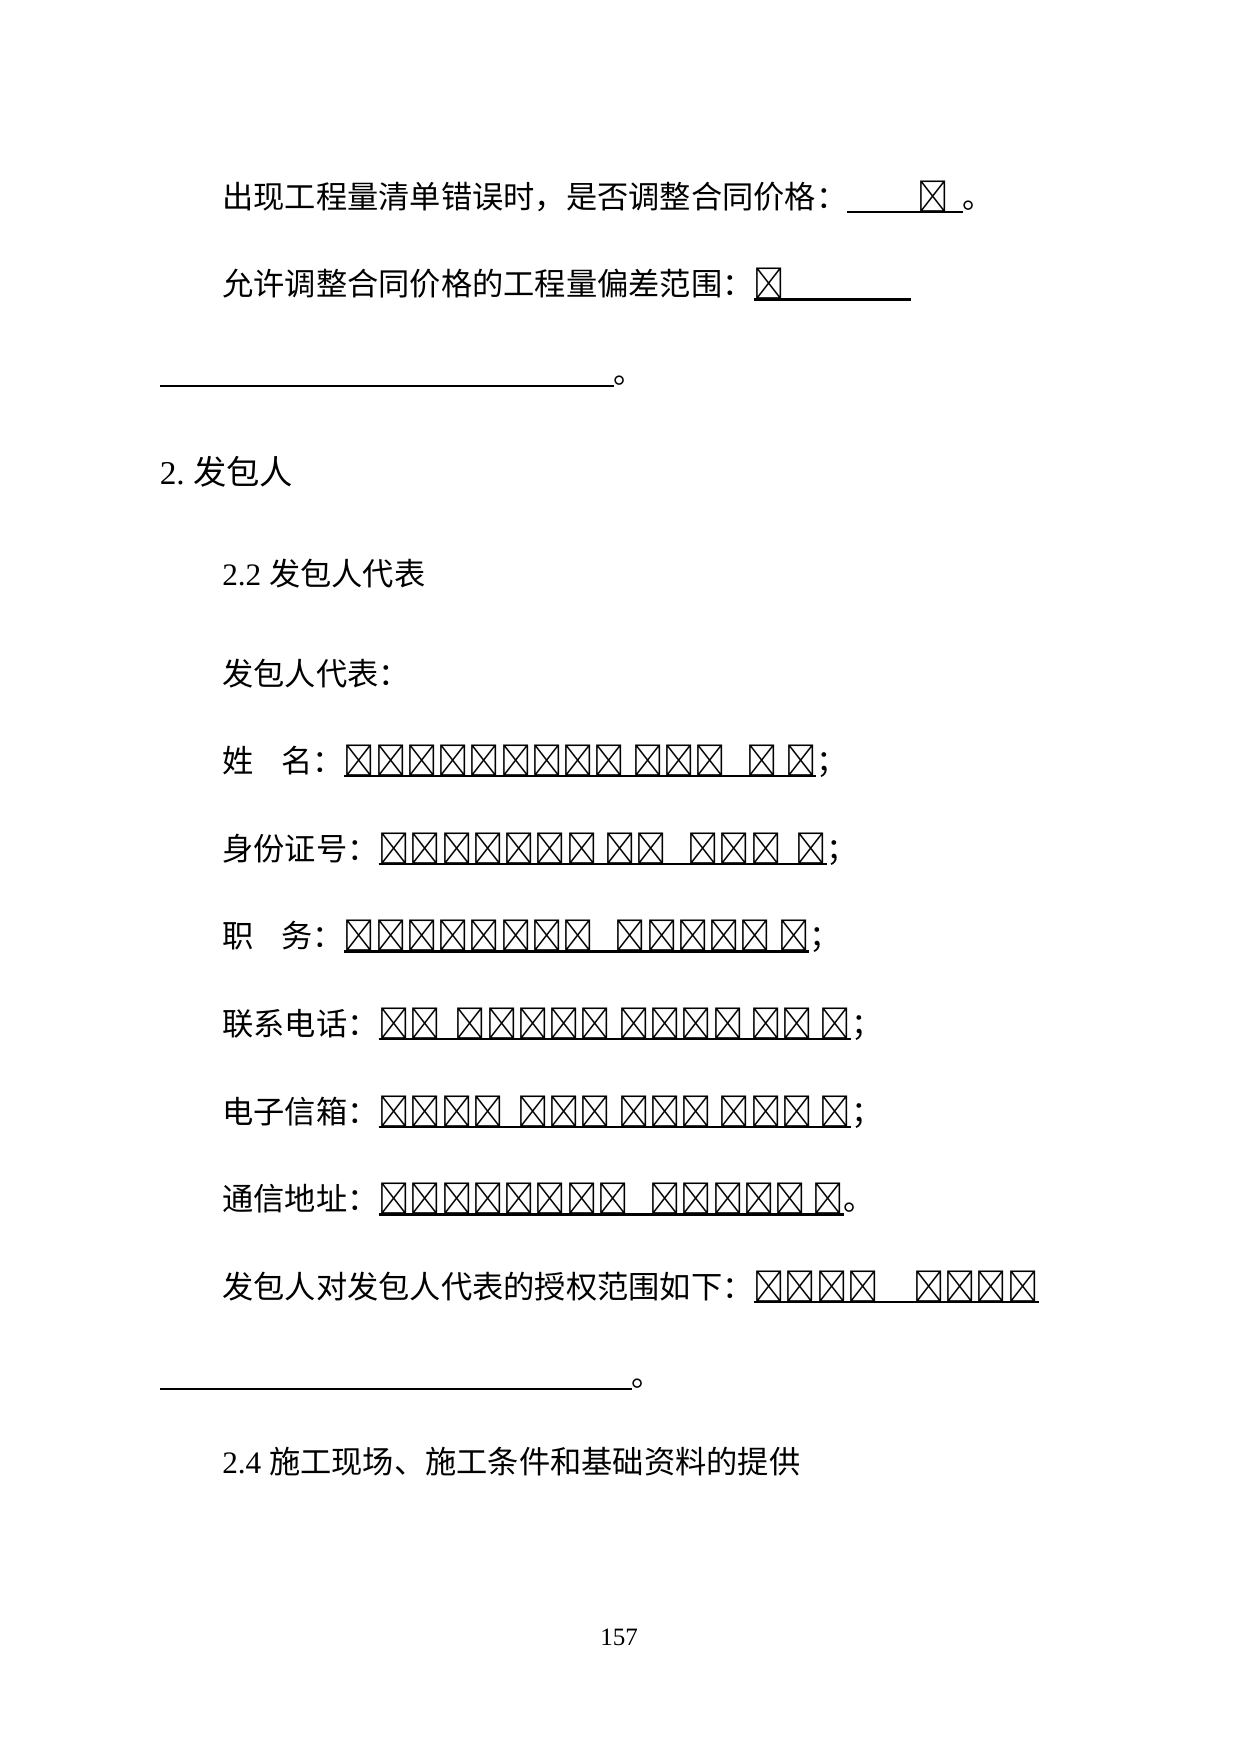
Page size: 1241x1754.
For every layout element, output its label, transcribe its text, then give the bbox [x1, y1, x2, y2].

text 发包人代表： [159, 639, 1078, 704]
text  。 [159, 337, 1078, 402]
text 联系电话：    ； [159, 989, 1078, 1054]
text 电子信箱：    ； [159, 1077, 1078, 1142]
text 2.4 施工现场、施工条件和基础资料的提供 [159, 1427, 1078, 1492]
text 通信地址：  。 [159, 1164, 1078, 1229]
text 职 务：  ； [159, 902, 1078, 967]
subtitle 2. 发包人 [159, 437, 1078, 502]
text 允许调整合同价格的工程量偏差范围： [159, 249, 1078, 314]
text 2.2 发包人代表 [159, 539, 1078, 604]
text  。 [159, 1340, 1078, 1405]
text 身份证号：   ； [159, 814, 1078, 879]
text 出现工程量清单错误时，是否调整合同价格：  。 [159, 162, 1078, 227]
text 姓 名：   ； [159, 727, 1078, 792]
text 发包人对发包人代表的授权范围如下：  [159, 1252, 1078, 1317]
